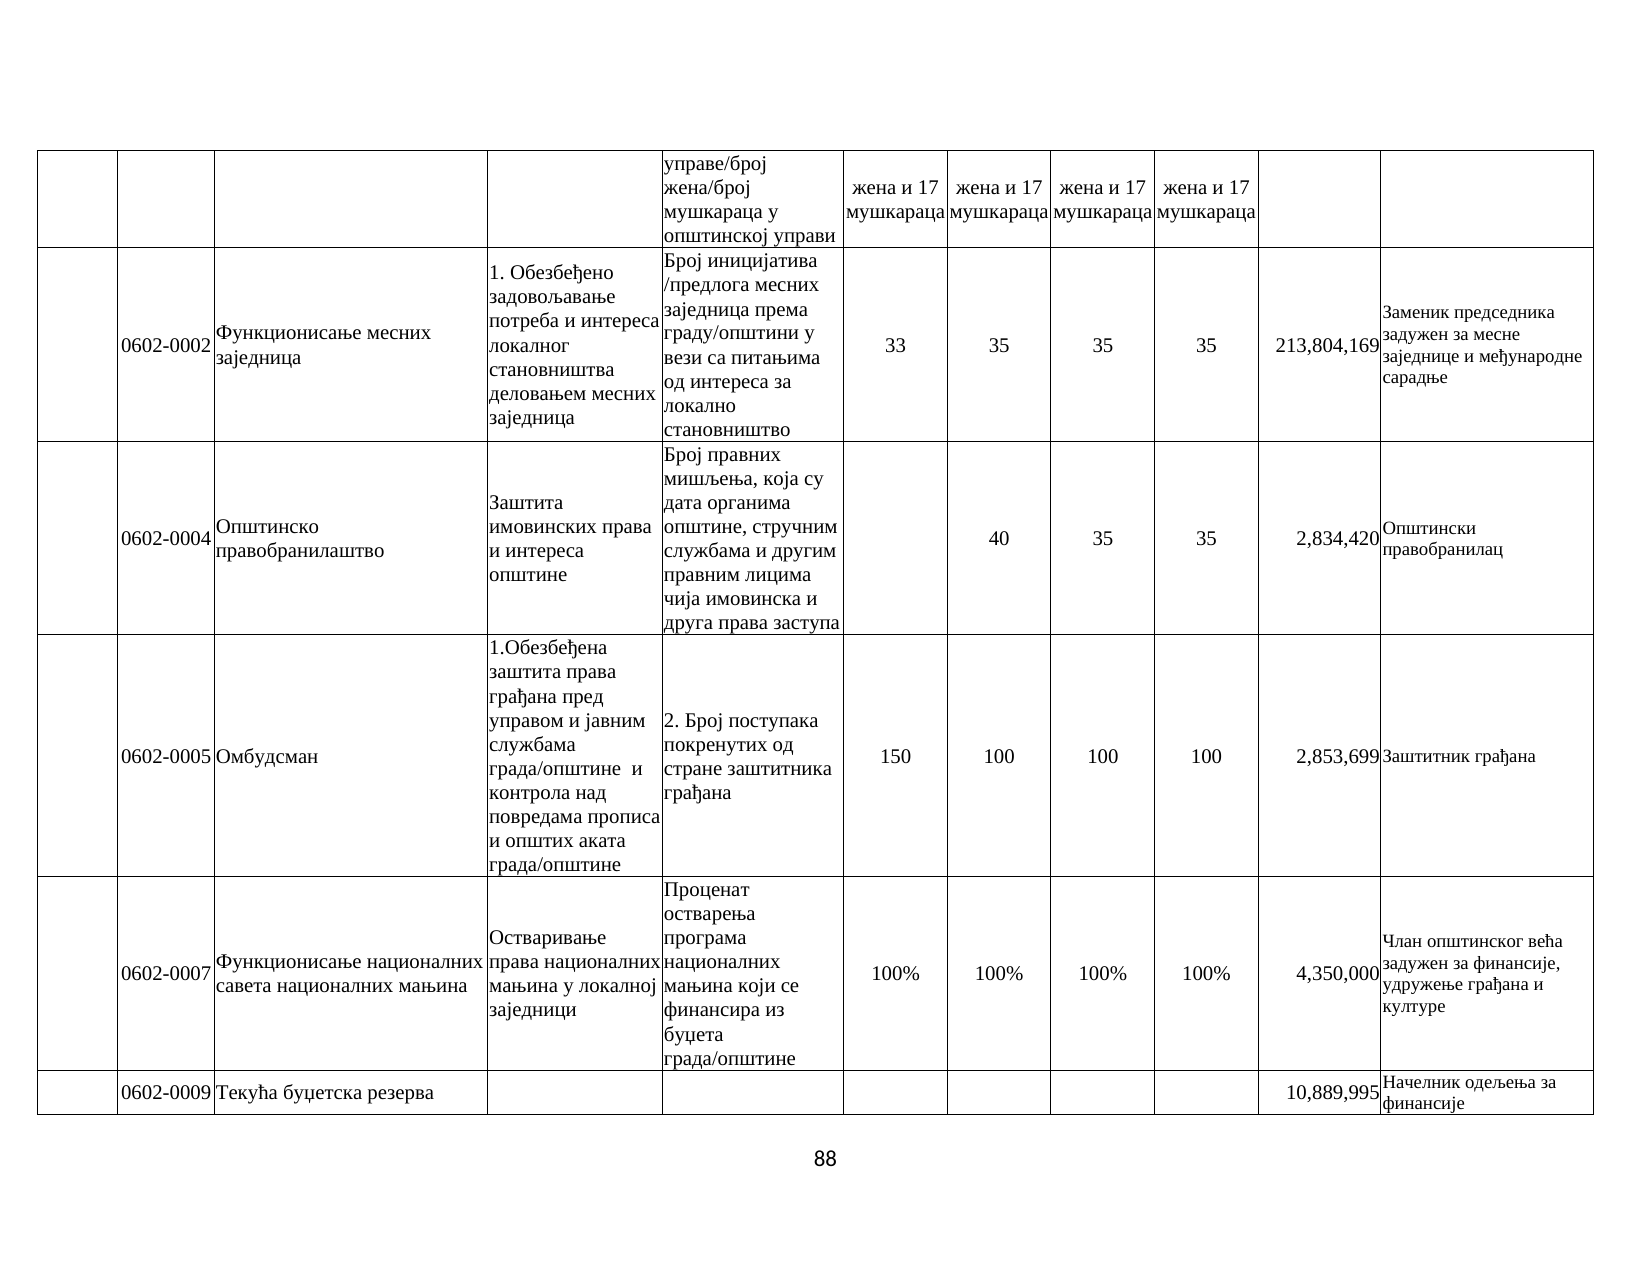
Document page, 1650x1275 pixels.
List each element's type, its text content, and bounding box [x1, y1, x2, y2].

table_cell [663, 151, 843, 247]
table_cell Остваривање права националних мањина у локалној заједници [488, 877, 662, 1069]
table_cell 0602-0004 [118, 442, 214, 634]
table_cell Број правних мишљења, која су дата органима општине, стручним службама и другим правним лицима чија имовинска и друга права заступа [663, 442, 843, 634]
table_cell 33 [844, 248, 947, 441]
table_cell Општински правобранилац [1381, 442, 1593, 634]
table_cell Проценат остварења програма националних мањина који се финансира из буџета града/општине [663, 877, 843, 1069]
table_cell [948, 1071, 1050, 1114]
table_cell [38, 635, 117, 876]
table_cell 0602-0005 [118, 635, 214, 876]
table_cell 35 [1051, 248, 1154, 441]
table_cell Број иницијатива /предлога месних заједница према граду/општини у вези са питањима од интереса за локално становништво [663, 248, 843, 441]
table_cell Члан општинског већа задужен за финансије, удружење грађана и културе [1381, 877, 1593, 1069]
table_cell 0602-0007 [118, 877, 214, 1069]
table_cell 35 [1051, 442, 1154, 634]
table_cell [488, 1071, 662, 1114]
table_cell 100 [948, 635, 1050, 876]
table_cell [844, 1071, 947, 1114]
table_cell 1.Обезбеђена заштита права грађана пред управом и јавним службама града/општине и контрола над повредама прописа и општих аката града/општине [488, 635, 662, 876]
table_cell 35 [1155, 442, 1258, 634]
table_cell 213,804,169 [1259, 248, 1380, 441]
table_cell 10,889,995 [1259, 1071, 1380, 1114]
table_cell [38, 248, 117, 441]
table_cell 4,350,000 [1259, 877, 1380, 1069]
table_cell 35 [948, 248, 1050, 441]
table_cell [1051, 151, 1154, 247]
table_cell 2,834,420 [1259, 442, 1380, 634]
table_cell 150 [844, 635, 947, 876]
table_cell Текућа буџетска резерва [215, 1071, 487, 1114]
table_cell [1381, 1071, 1593, 1114]
table_cell 100 [1051, 635, 1154, 876]
table_cell 0602-0002 [118, 248, 214, 441]
table_cell 1. Обезбеђено задовољавање потреба и интереса локалног становништва деловањем месних заједница [488, 248, 662, 441]
table_cell 35 [1155, 248, 1258, 441]
table_cell 40 [948, 442, 1050, 634]
table_cell [38, 442, 117, 634]
table_cell 100% [1051, 877, 1154, 1069]
table_cell Заштитник грађана [1381, 635, 1593, 876]
table_cell [38, 877, 117, 1069]
table_cell Општинско правобранилаштво [215, 442, 487, 634]
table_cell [1155, 151, 1258, 247]
table_cell [663, 1071, 843, 1114]
table_cell Функционисање месних заједница [215, 248, 487, 441]
table_cell Функционисање националних савета националних мањина [215, 877, 487, 1069]
table_cell [844, 442, 947, 634]
table_cell 100 [1155, 635, 1258, 876]
table_cell 0602-0009 [118, 1071, 214, 1114]
table_cell Омбудсман [215, 635, 487, 876]
table_cell 100% [1155, 877, 1258, 1069]
table_cell 2. Број поступака покренутих од стране заштитника грађана [663, 635, 843, 876]
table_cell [844, 151, 947, 247]
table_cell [948, 151, 1050, 247]
table_cell 100% [948, 877, 1050, 1069]
table_cell 2,853,699 [1259, 635, 1380, 876]
table_cell Заштита имовинских права и интереса општине [488, 442, 662, 634]
table_cell Заменик председника задужен за месне заједнице и међународне сарадње [1381, 248, 1593, 441]
table_cell [1051, 1071, 1154, 1114]
table_cell [1155, 1071, 1258, 1114]
table_cell 100% [844, 877, 947, 1069]
table_cell [38, 1071, 117, 1114]
